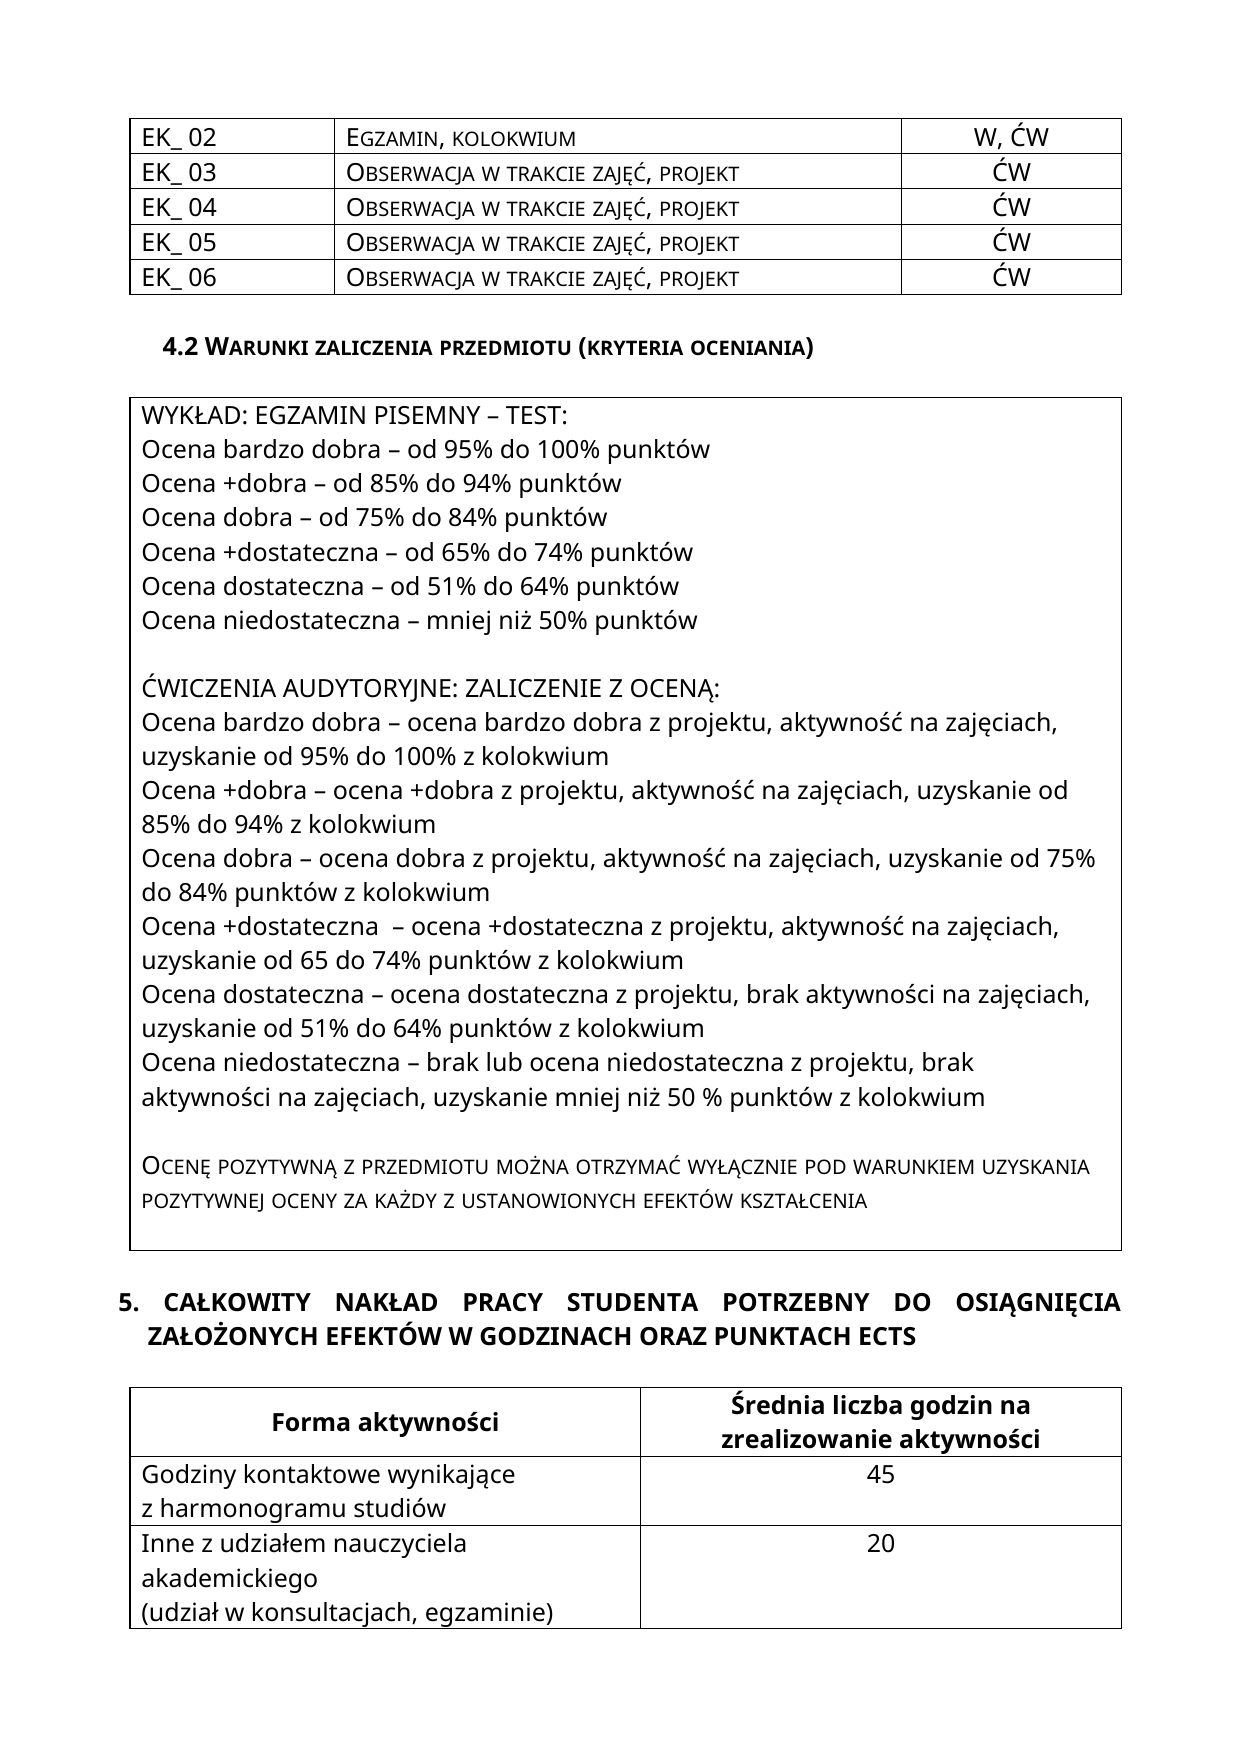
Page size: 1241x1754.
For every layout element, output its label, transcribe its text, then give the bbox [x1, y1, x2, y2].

table_cell Godziny kontaktowe wynikające z harmonogramu studiów [131, 1457, 640, 1525]
table_cell EK_ 04 [131, 189, 334, 223]
table_cell EK_ 06 [131, 260, 334, 294]
text 4.2 Warunki zaliczenia przedmiotu (kryteria oceniania) [162, 329, 1122, 363]
table_cell 20 [641, 1526, 1121, 1628]
table_cell Egzamin, kolokwium [335, 119, 901, 153]
table_header Średnia liczba godzin na zrealizowanie aktywności [641, 1388, 1121, 1456]
table_cell ĆW [902, 189, 1121, 223]
table_cell Obserwacja w trakcie zajęć, projekt [335, 154, 901, 188]
table_cell EK_ 03 [131, 154, 334, 188]
table_cell ĆW [902, 154, 1121, 188]
table_header Forma aktywności [131, 1388, 640, 1456]
table_cell EK_ 05 [131, 225, 334, 258]
table_cell Obserwacja w trakcie zajęć, projekt [335, 189, 901, 223]
text 5. CAŁKOWITY NAKŁAD PRACY STUDENTA POTRZEBNY DO OSIĄGNIĘCIA ZAŁOŻONYCH EFEKTÓW W GODZINACH ORAZ PUNKTACH ECTS [118, 1284, 1122, 1353]
table_cell W, ĆW [902, 119, 1121, 153]
table_cell EK_ 02 [131, 119, 334, 153]
table_cell ĆW [902, 225, 1121, 258]
table_cell Obserwacja w trakcie zajęć, projekt [335, 260, 901, 294]
table_cell Inne z udziałem nauczyciela akademickiego (udział w konsultacjach, egzaminie) [131, 1526, 640, 1628]
table_cell 45 [641, 1457, 1121, 1525]
table_cell Obserwacja w trakcie zajęć, projekt [335, 225, 901, 258]
table_cell ĆW [902, 260, 1121, 294]
table_header WYKŁAD: EGZAMIN PISEMNY – TEST: Ocena bardzo dobra – od 95% do 100% punktów Ocena +dobra – od 85% do 94% punktów Ocena dobra – od 75% do 84% punktów Ocena +dostateczna – od 65% do 74% punktów Ocena dostateczna – od 51% do 64% punktów Ocena niedostateczna – mniej niż 50% punktów ĆWICZENIA AUDYTORYJNE: ZALICZENIE Z OCENĄ: Ocena bardzo dobra – ocena bardzo dobra z projektu, aktywność na zajęciach, uzyskanie od 95% do 100% z kolokwium Ocena +dobra – ocena +dobra z projektu, aktywność na zajęciach, uzyskanie od 85% do 94% z kolokwium Ocena dobra – ocena dobra z projektu, aktywność na zajęciach, uzyskanie od 75% do 84% punktów z kolokwium Ocena +dostateczna – ocena +dostateczna z projektu, aktywność na zajęciach, uzyskanie od 65 do 74% punktów z kolokwium Ocena dostateczna – ocena dostateczna z projektu, brak aktywności na zajęciach, uzyskanie od 51% do 64% punktów z kolokwium Ocena niedostateczna – brak lub ocena niedostateczna z projektu, brak aktywności na zajęciach, uzyskanie mniej niż 50 % punktów z kolokwium Ocenę pozytywną z przedmiotu można otrzymać wyłącznie pod warunkiem uzyskania pozytywnej oceny za każdy z ustanowionych efektów kształcenia [131, 398, 1121, 1249]
